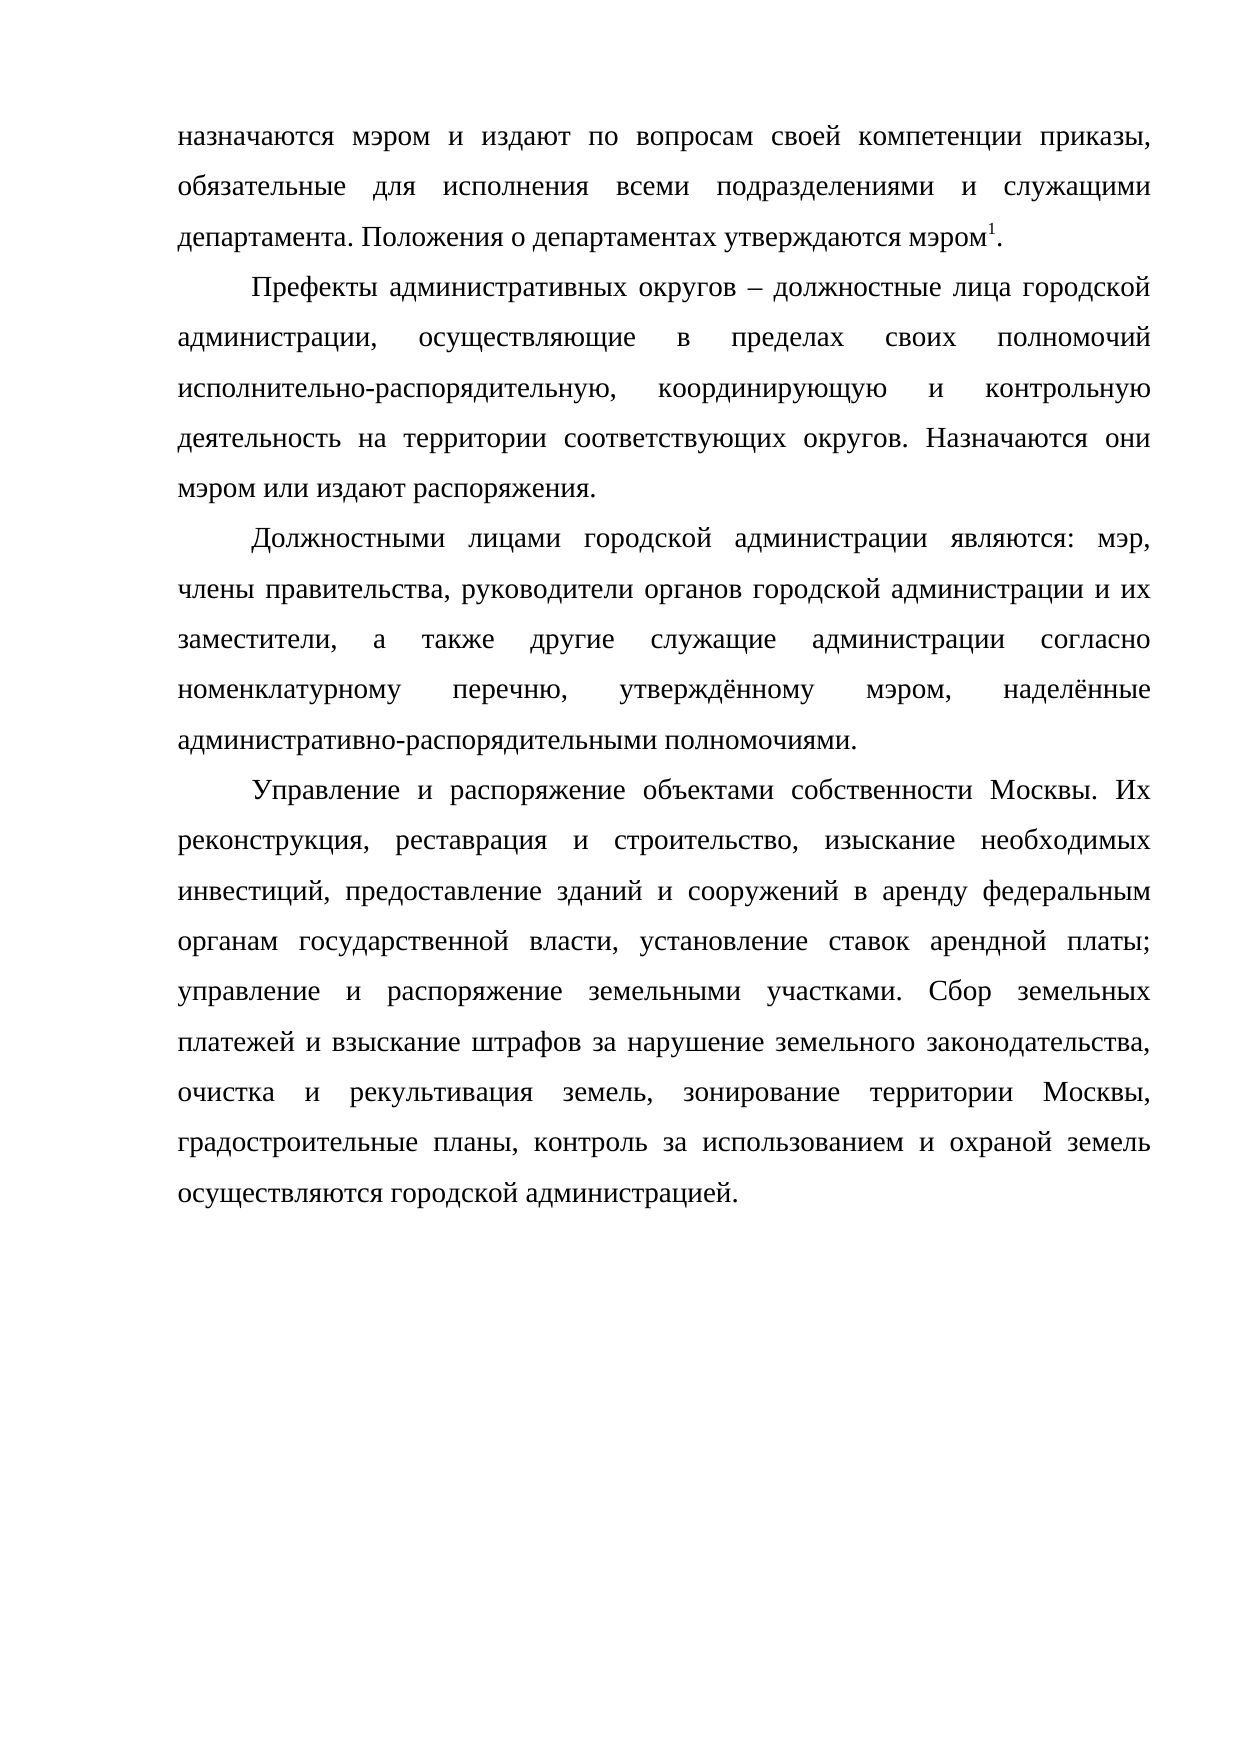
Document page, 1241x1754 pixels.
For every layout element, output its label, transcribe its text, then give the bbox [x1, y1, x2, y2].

text Управление и распоряжение объектами собственности Москвы. Их реконструкция, реставрация и строительство, изыскание необходимых инвестиций, предоставление зданий и сооружений в аренду федеральным органам государственной власти, установление ставок арендной платы; управление и распоряжение земельными участками. Сбор земельных платежей и взыскание штрафов за нарушение земельного законодательства, очистка и рекультивация земель, зонирование территории Москвы, градостроительные планы, контроль за использованием и охраной земель осуществляются городской администрацией. [177, 772, 1152, 1208]
text Должностными лицами городской администрации являются: мэр, члены правительства, руководители органов городской администрации и их заместители, а также другие служащие администрации согласно номенклатурному перечню, утверждённому мэром, наделённые административно-распорядительными полномочиями. [177, 521, 1152, 755]
text Префекты административных округов – должностные лица городской администрации, осуществляющие в пределах своих полномочий исполнительно-распорядительную, координирующую и контрольную деятельность на территории соответствующих округов. Назначаются они мэром или издают распоряжения. [177, 269, 1152, 504]
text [177, 118, 1152, 252]
